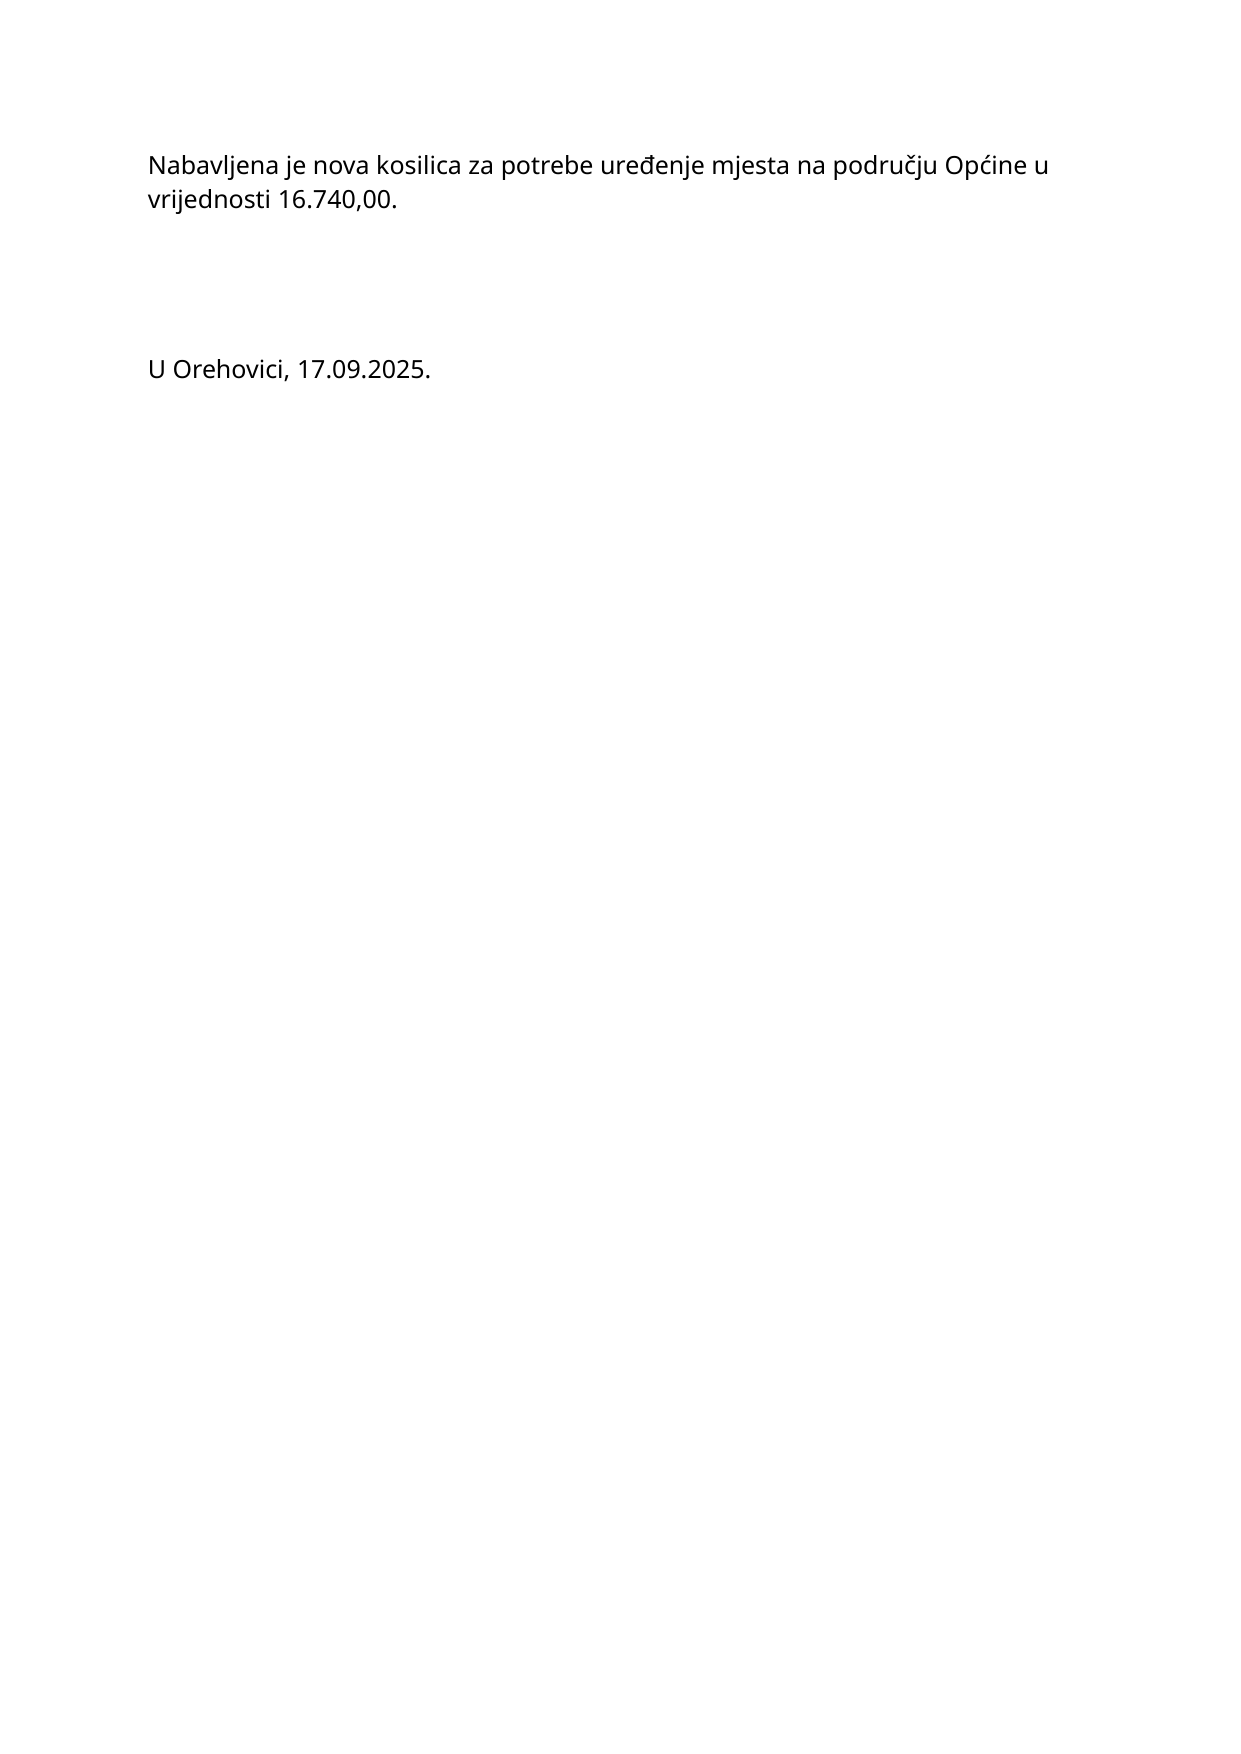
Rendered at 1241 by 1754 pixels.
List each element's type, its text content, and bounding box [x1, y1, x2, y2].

text Nabavljena je nova kosilica za potrebe uređenje mjesta na području Općine u vrijednosti 16.740,00. [148, 148, 1093, 216]
text U Orehovici, 17.09.2025. [148, 352, 1093, 386]
